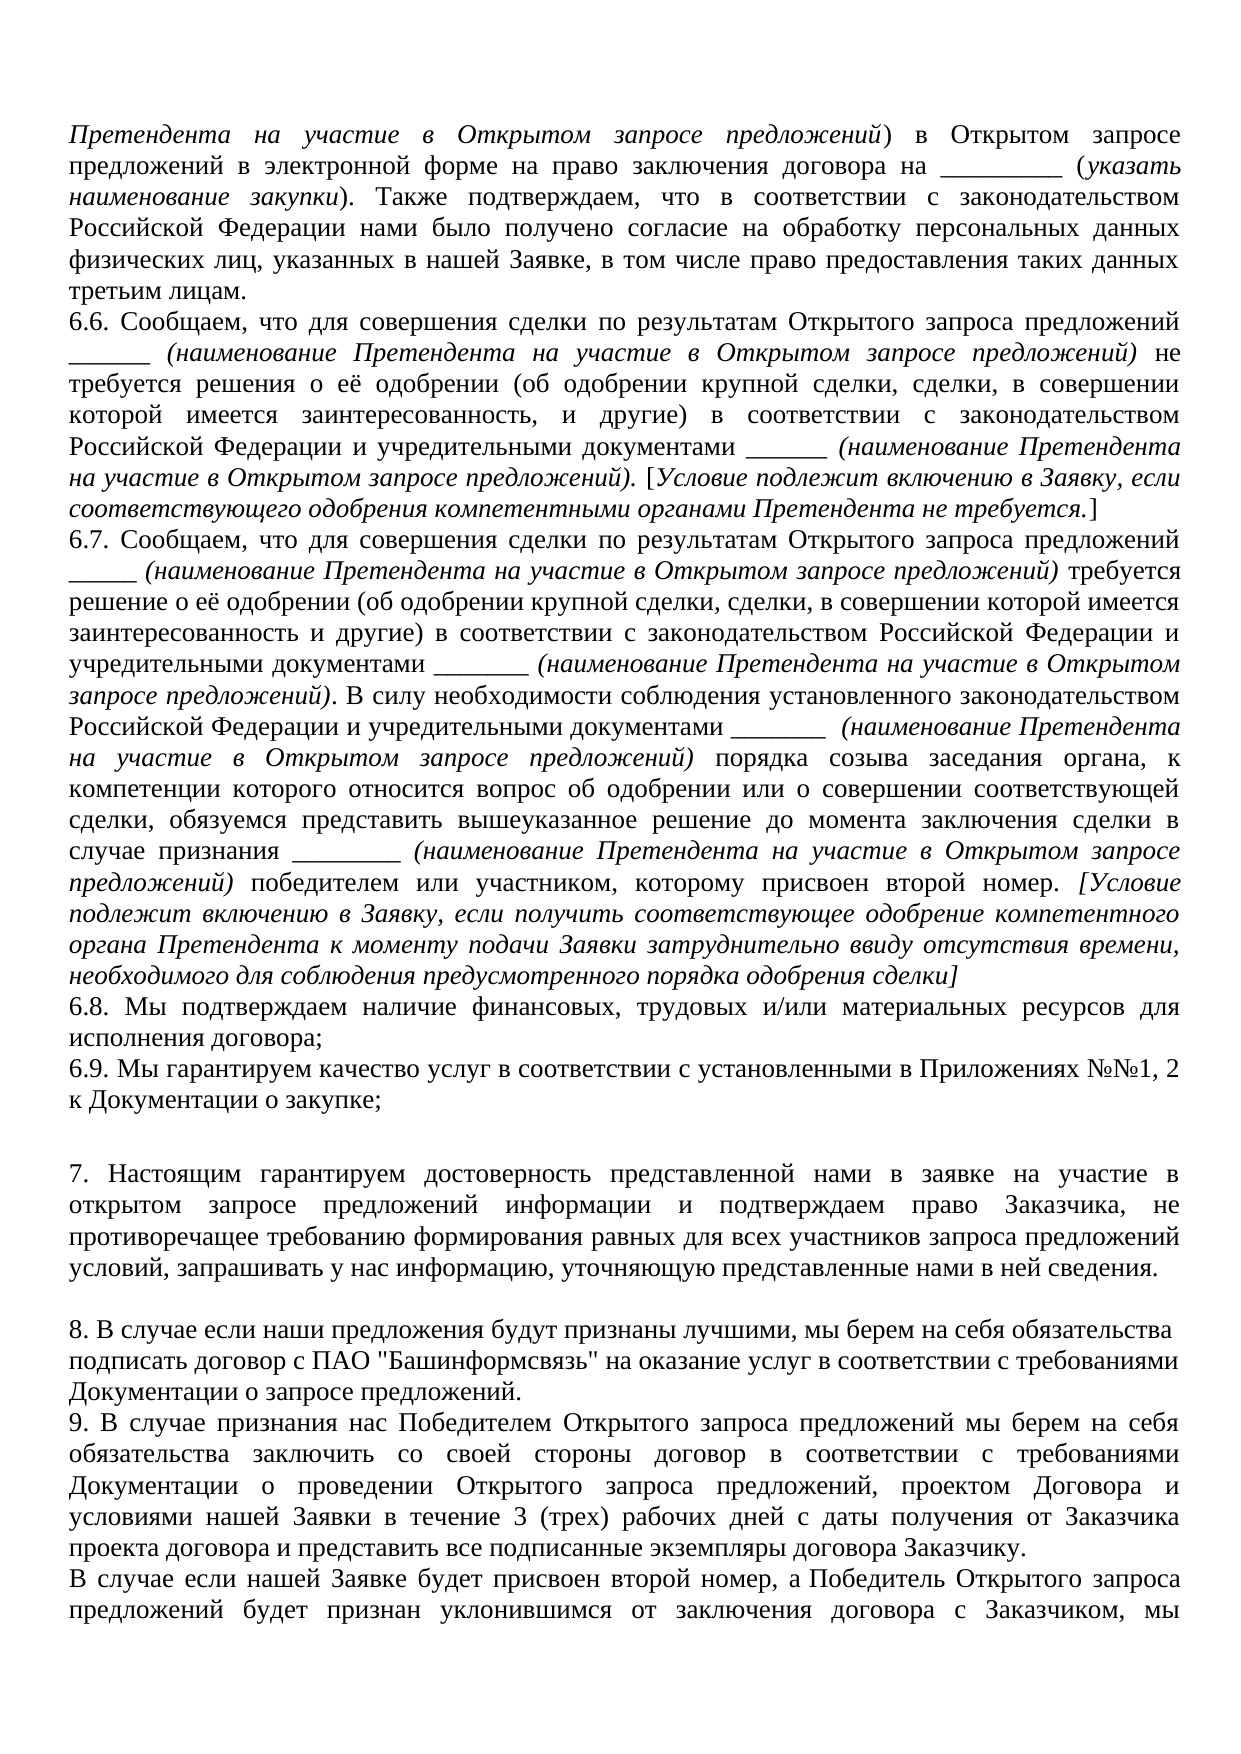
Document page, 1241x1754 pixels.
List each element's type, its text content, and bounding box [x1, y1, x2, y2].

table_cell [58, 1406, 1192, 1624]
table_cell 7. Настоящим гарантируем достоверность представленной нами в заявке на участие в открытом запросе предложений информации и подтверждаем право Заказчика, не противоречащее требованию формирования равных для всех участников запроса предложений условий, запрашивать у нас информацию, уточняющую представленные нами в ней сведения. [58, 1146, 1192, 1282]
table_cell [58, 118, 1192, 1146]
table_cell 8. В случае если наши предложения будут признаны лучшими, мы берем на себя обязательства подписать договор с ПАО "Башинформсвязь" на оказание услуг в соответствии с требованиями Документации о запросе предложений. [58, 1282, 1192, 1406]
